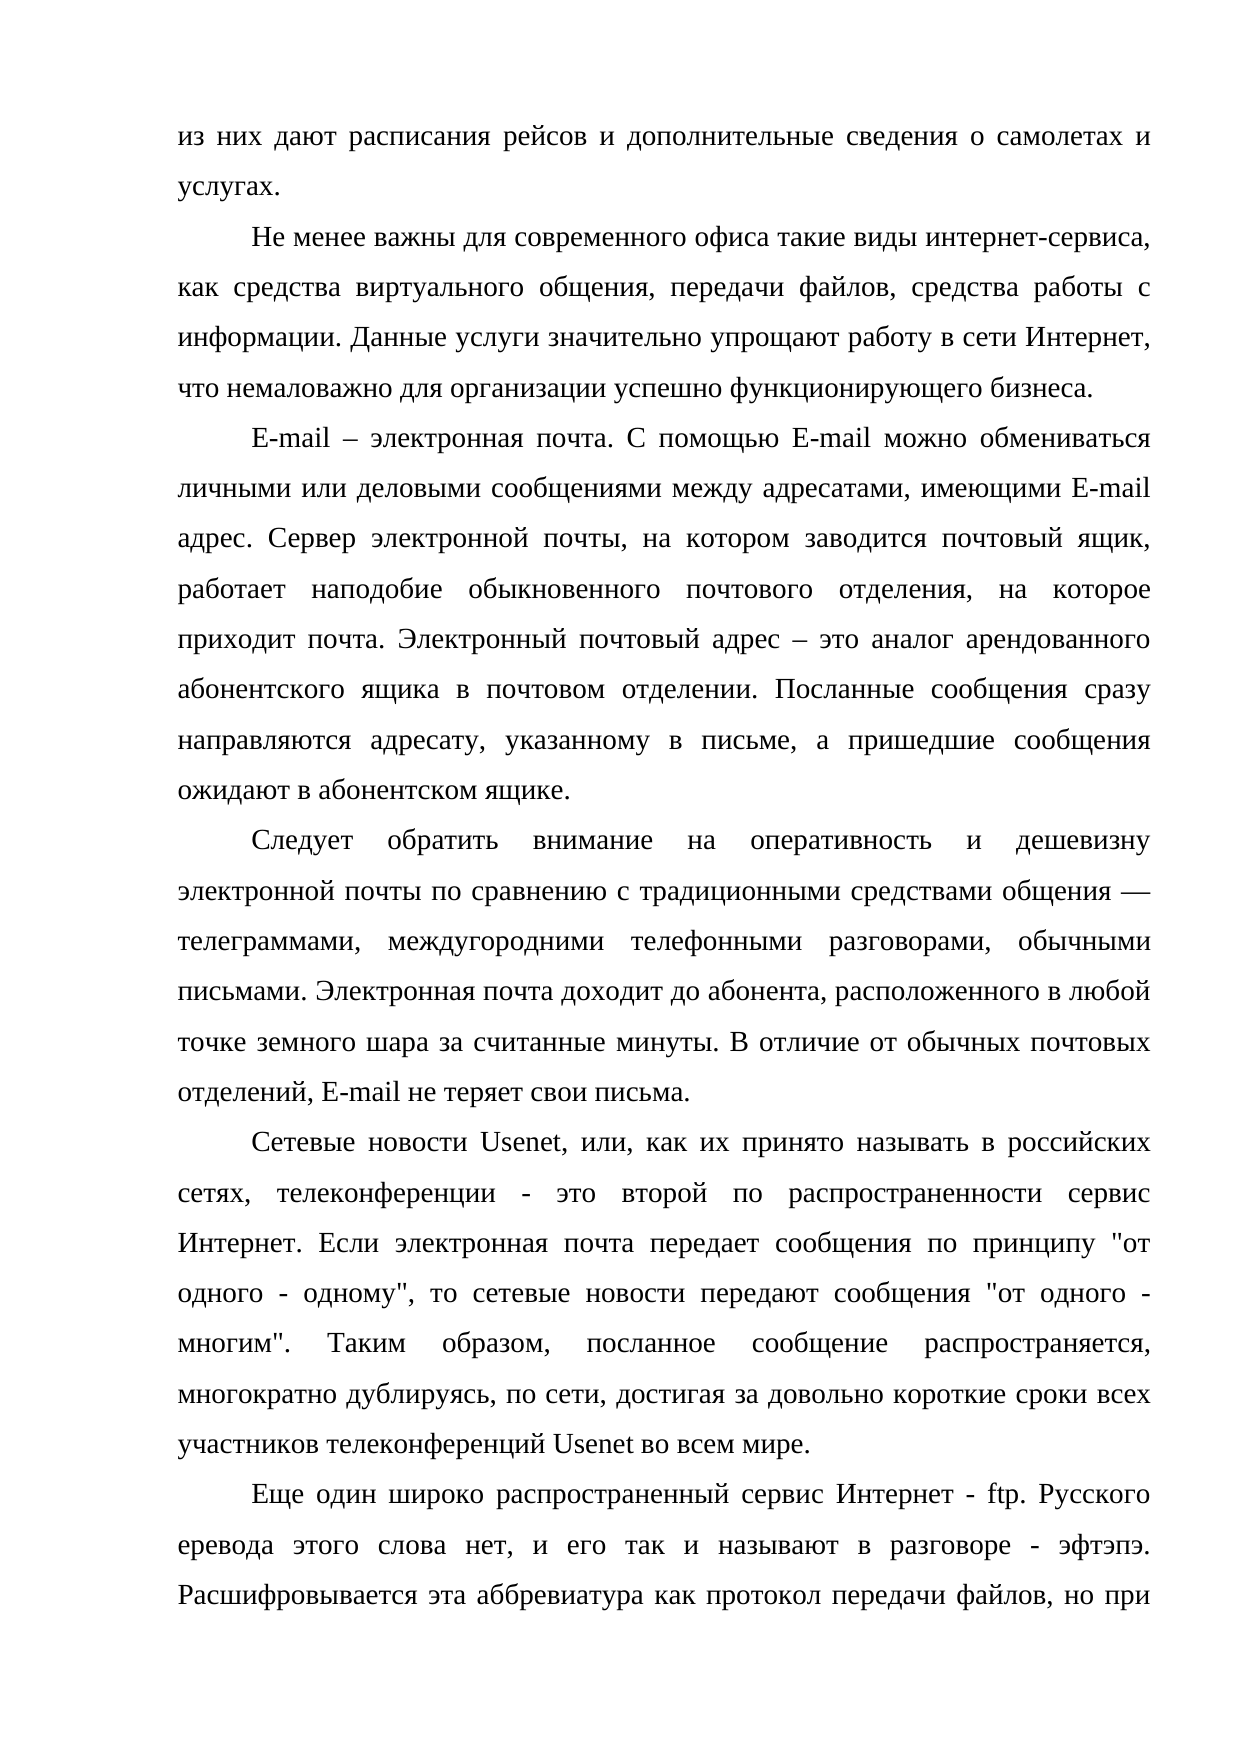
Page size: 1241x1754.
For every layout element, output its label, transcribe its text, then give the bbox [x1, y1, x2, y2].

text Следует обратить внимание на оперативность и дешевизну электронной почты по сравнению с традиционными средствами общения — телеграммами, междугородними телефонными разговорами, обычными письмами. Электронная почта доходит до абонента, расположенного в любой точке земного шара за считанные минуты. В отличие от обычных почтовых отделений, E-mail не теряет свои письма. [177, 822, 1152, 1108]
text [177, 1477, 1152, 1611]
text Сетевые новости Usenet, или, как их принято называть в российских сетях, телеконференции - это второй по распространенности сервис Интернет. Если электронная почта передает сообщения по принципу "от одного - одному", то сетевые новости передают сообщения "от одного - многим". Таким образом, посланное сообщение распространяется, многократно дублируясь, по сети, достигая за довольно короткие сроки всех участников телеконференций Usenet во всем мире. [177, 1124, 1152, 1460]
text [177, 118, 1152, 202]
text Не менее важны для современного офиса такие виды интернет-сервиса, как средства виртуального общения, передачи файлов, средства работы с информации. Данные услуги значительно упрощают работу в сети Интернет, что немаловажно для организации успешно функционирующего бизнеса. [177, 219, 1152, 403]
text E-mail – электронная почта. С помощью E-mail можно обмениваться личными или деловыми сообщениями между адресатами, имеющими E-mail адрес. Сервер электронной почты, на котором заводится почтовый ящик, работает наподобие обыкновенного почтового отделения, на которое приходит почта. Электронный почтовый адрес – это аналог арендованного абонентского ящика в почтовом отделении. Посланные сообщения сразу направляются адресату, указанному в письме, а пришедшие сообщения ожидают в абонентском ящике. [177, 420, 1152, 806]
